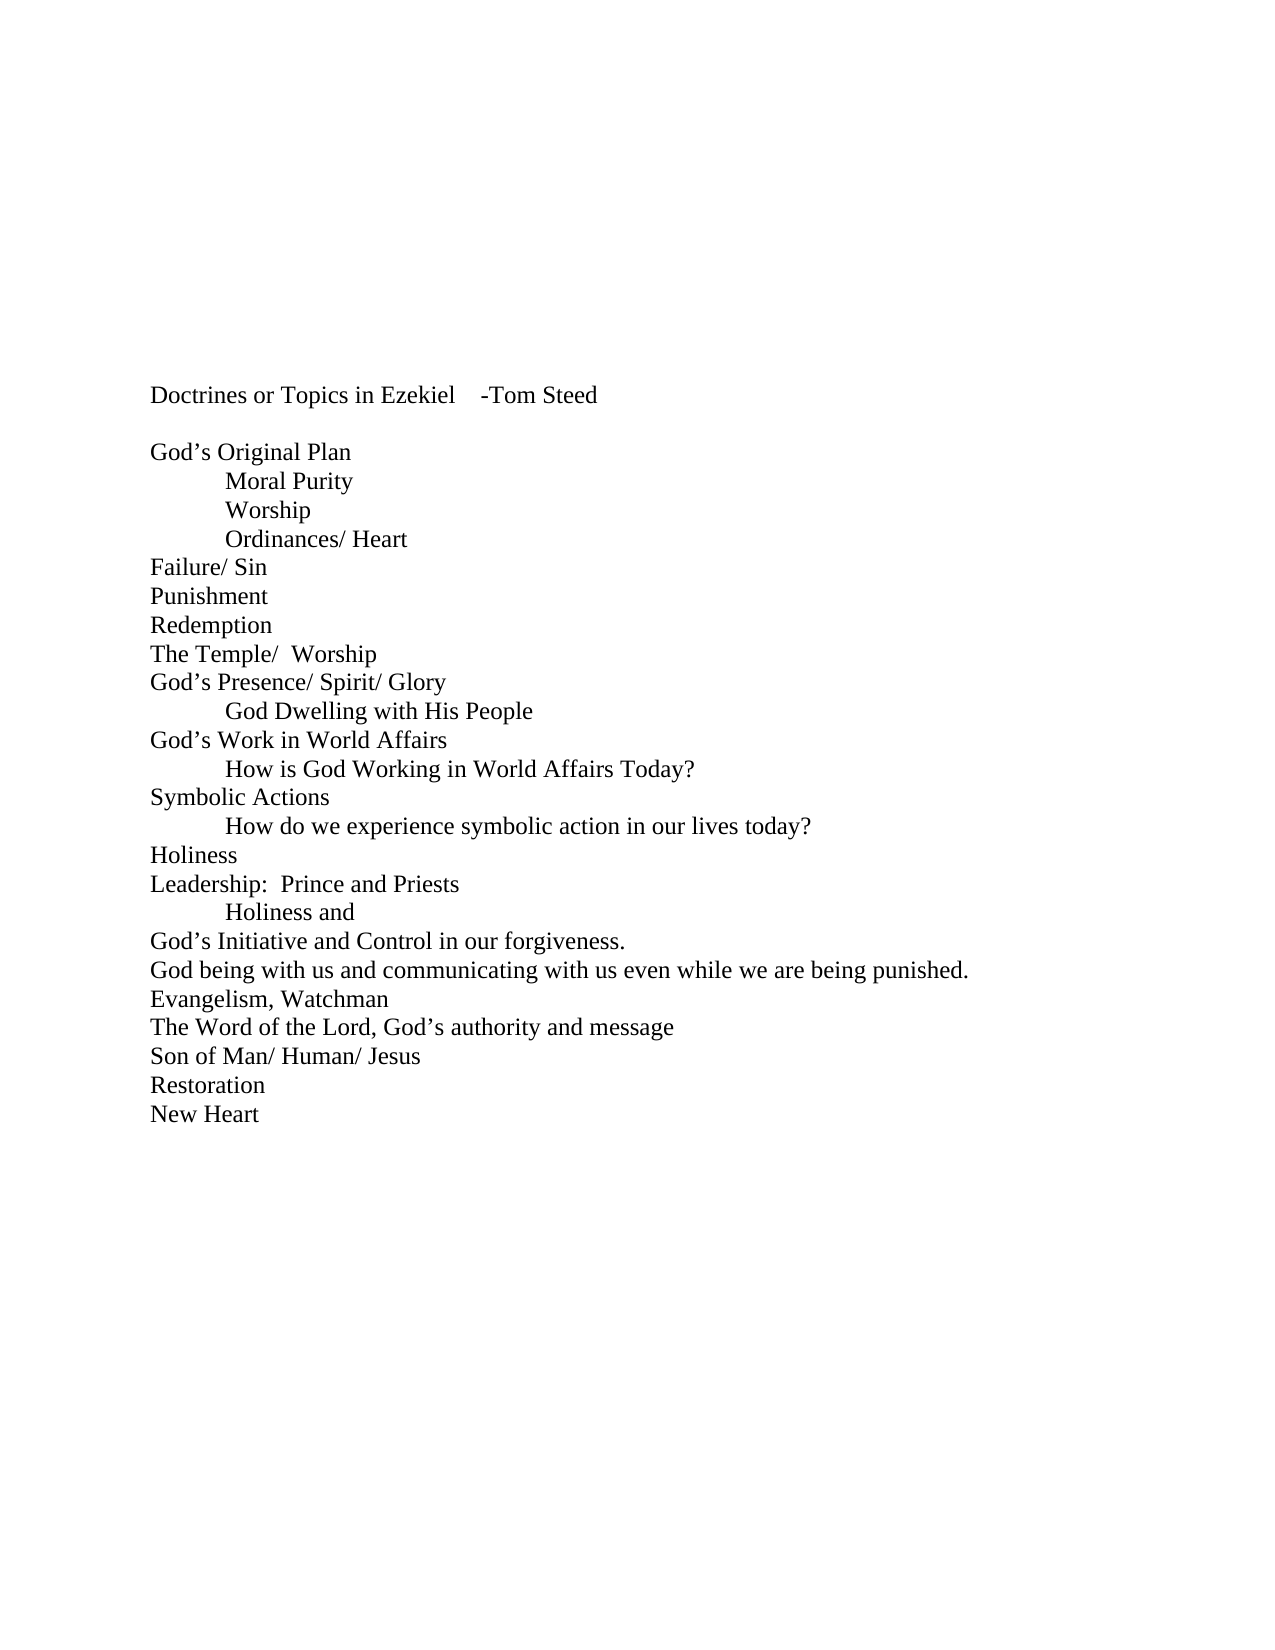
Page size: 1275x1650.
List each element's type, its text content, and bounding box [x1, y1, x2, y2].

text Restoration [150, 1070, 1125, 1099]
text God being with us and communicating with us even while we are being punished. [150, 955, 1125, 984]
text How do we experience symbolic action in our lives today? [150, 811, 1125, 840]
text Worship [150, 495, 1125, 524]
text Son of Man/ Human/ Jesus [150, 1041, 1125, 1070]
text New Heart [150, 1099, 1125, 1127]
text God’s Initiative and Control in our forgiveness. [150, 926, 1125, 955]
text Holiness and [150, 897, 1125, 926]
text Evangelism, Watchman [150, 984, 1125, 1012]
text How is God Working in World Affairs Today? [150, 754, 1125, 782]
text Leadership: Prince and Priests [150, 869, 1125, 897]
text God Dwelling with His People [150, 696, 1125, 725]
text God’s Work in World Affairs [150, 725, 1125, 754]
text The Temple/ Worship [150, 639, 1125, 667]
text Moral Purity [150, 466, 1125, 495]
text The Word of the Lord, God’s authority and message [150, 1012, 1125, 1041]
text Punishment [150, 581, 1125, 610]
text Redemption [150, 610, 1125, 639]
text Doctrines or Topics in Ezekiel -Tom Steed [150, 380, 1125, 409]
text God’s Presence/ Spirit/ Glory [150, 667, 1125, 696]
text Holiness [150, 840, 1125, 869]
text God’s Original Plan [150, 437, 1125, 466]
text Ordinances/ Heart [150, 524, 1125, 552]
text Failure/ Sin [150, 552, 1125, 581]
text Symbolic Actions [150, 782, 1125, 811]
